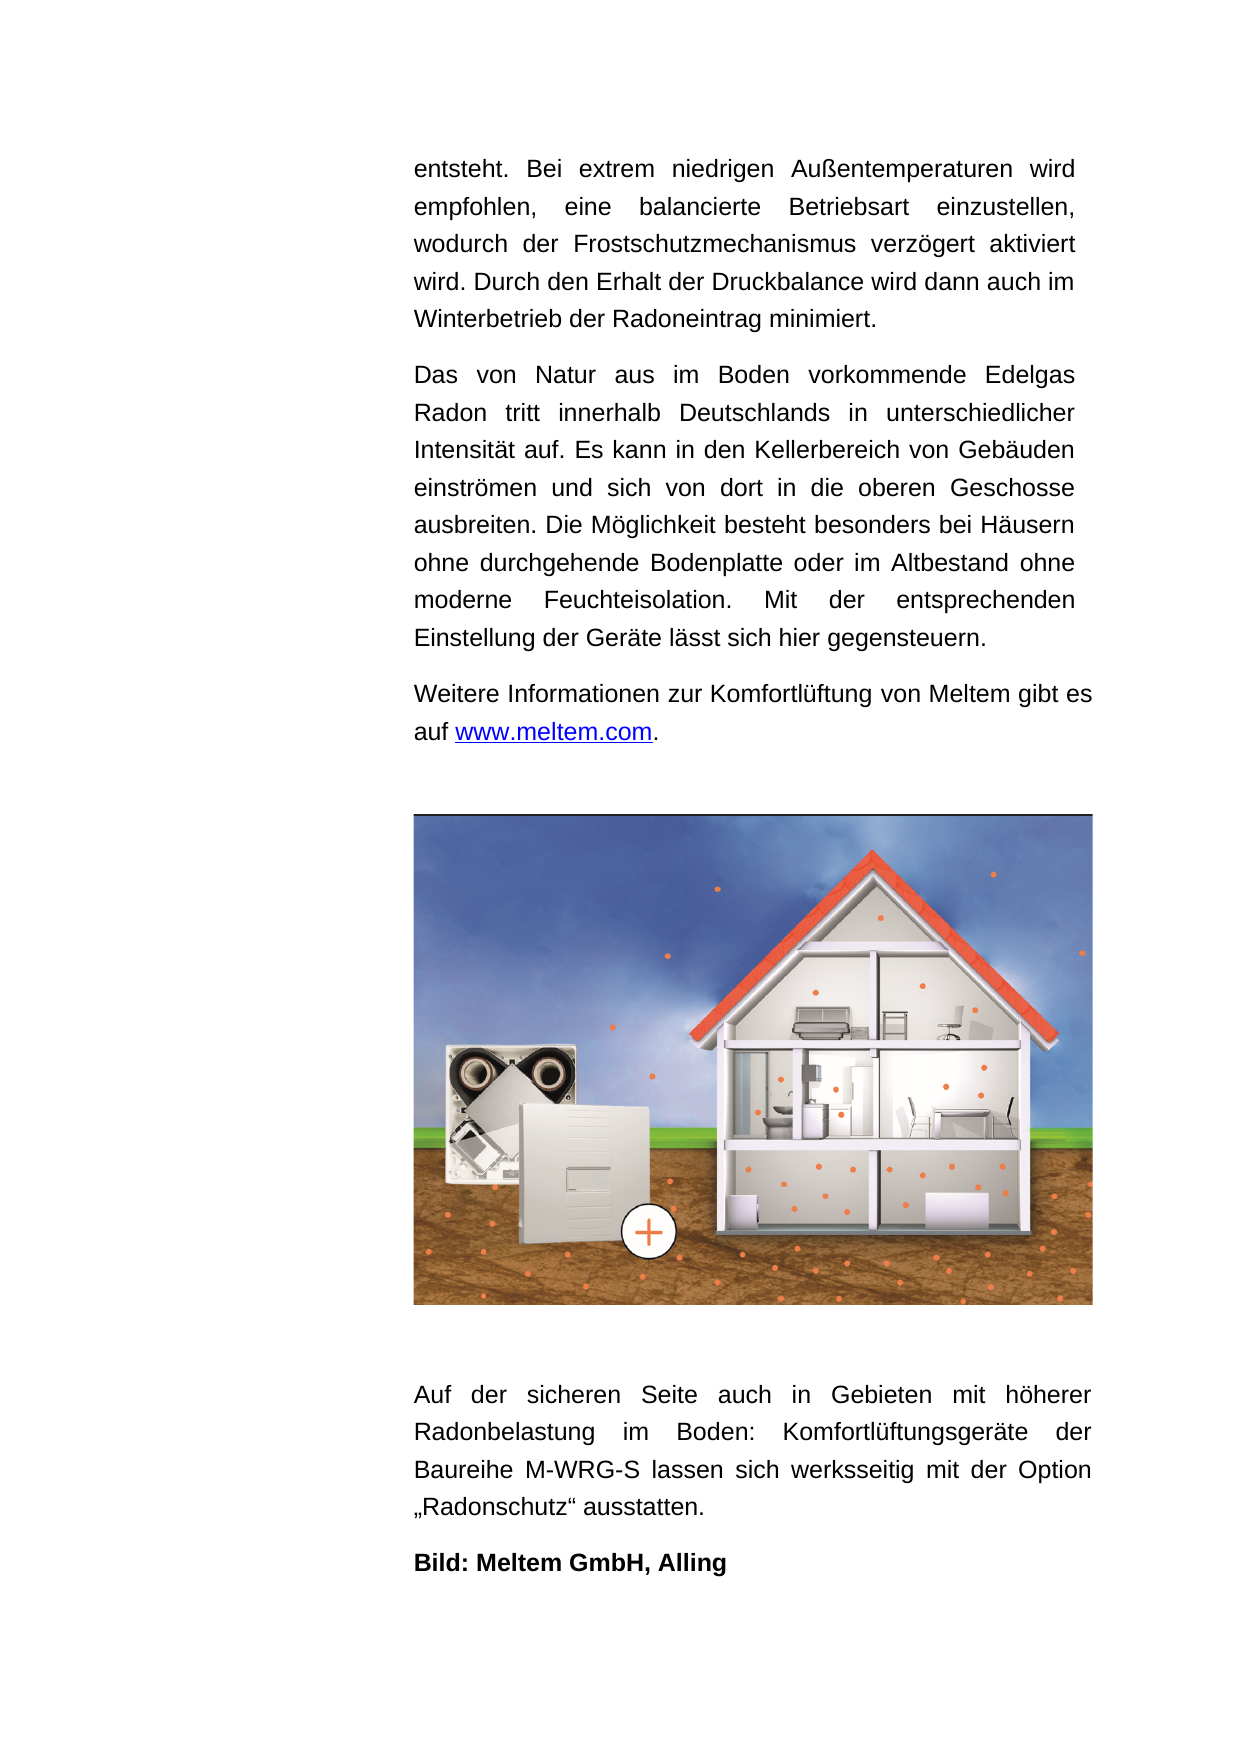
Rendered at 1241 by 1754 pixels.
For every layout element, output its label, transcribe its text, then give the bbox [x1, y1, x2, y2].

text Bild: Meltem GmbH, Alling [413, 1542, 1093, 1579]
text Das von Natur aus im Boden vorkommende Edelgas Radon tritt innerhalb Deutschlands in unterschiedlicher Intensität auf. Es kann in den Kellerbereich von Gebäuden einströmen und sich von dort in die oberen Geschosse ausbreiten. Die Möglichkeit besteht besonders bei Häusern ohne durchgehende Bodenplatte oder im Altbestand ohne moderne Feuchteisolation. Mit der entsprechenden Einstellung der Geräte lässt sich hier gegensteuern. [413, 354, 1076, 654]
list Weitere Informationen zur Komfortlüftung von Meltem gibt es auf www.meltem.com. [413, 673, 1093, 748]
text Auf der sicheren Seite auch in Gebieten mit höherer Radonbelastung im Boden: Komfortlüftungsgeräte der Baureihe M-WRG-S lassen sich werksseitig mit der Option „Radonschutz“ ausstatten. [413, 1373, 1093, 1523]
picture [413, 814, 1093, 1305]
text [413, 148, 1076, 335]
